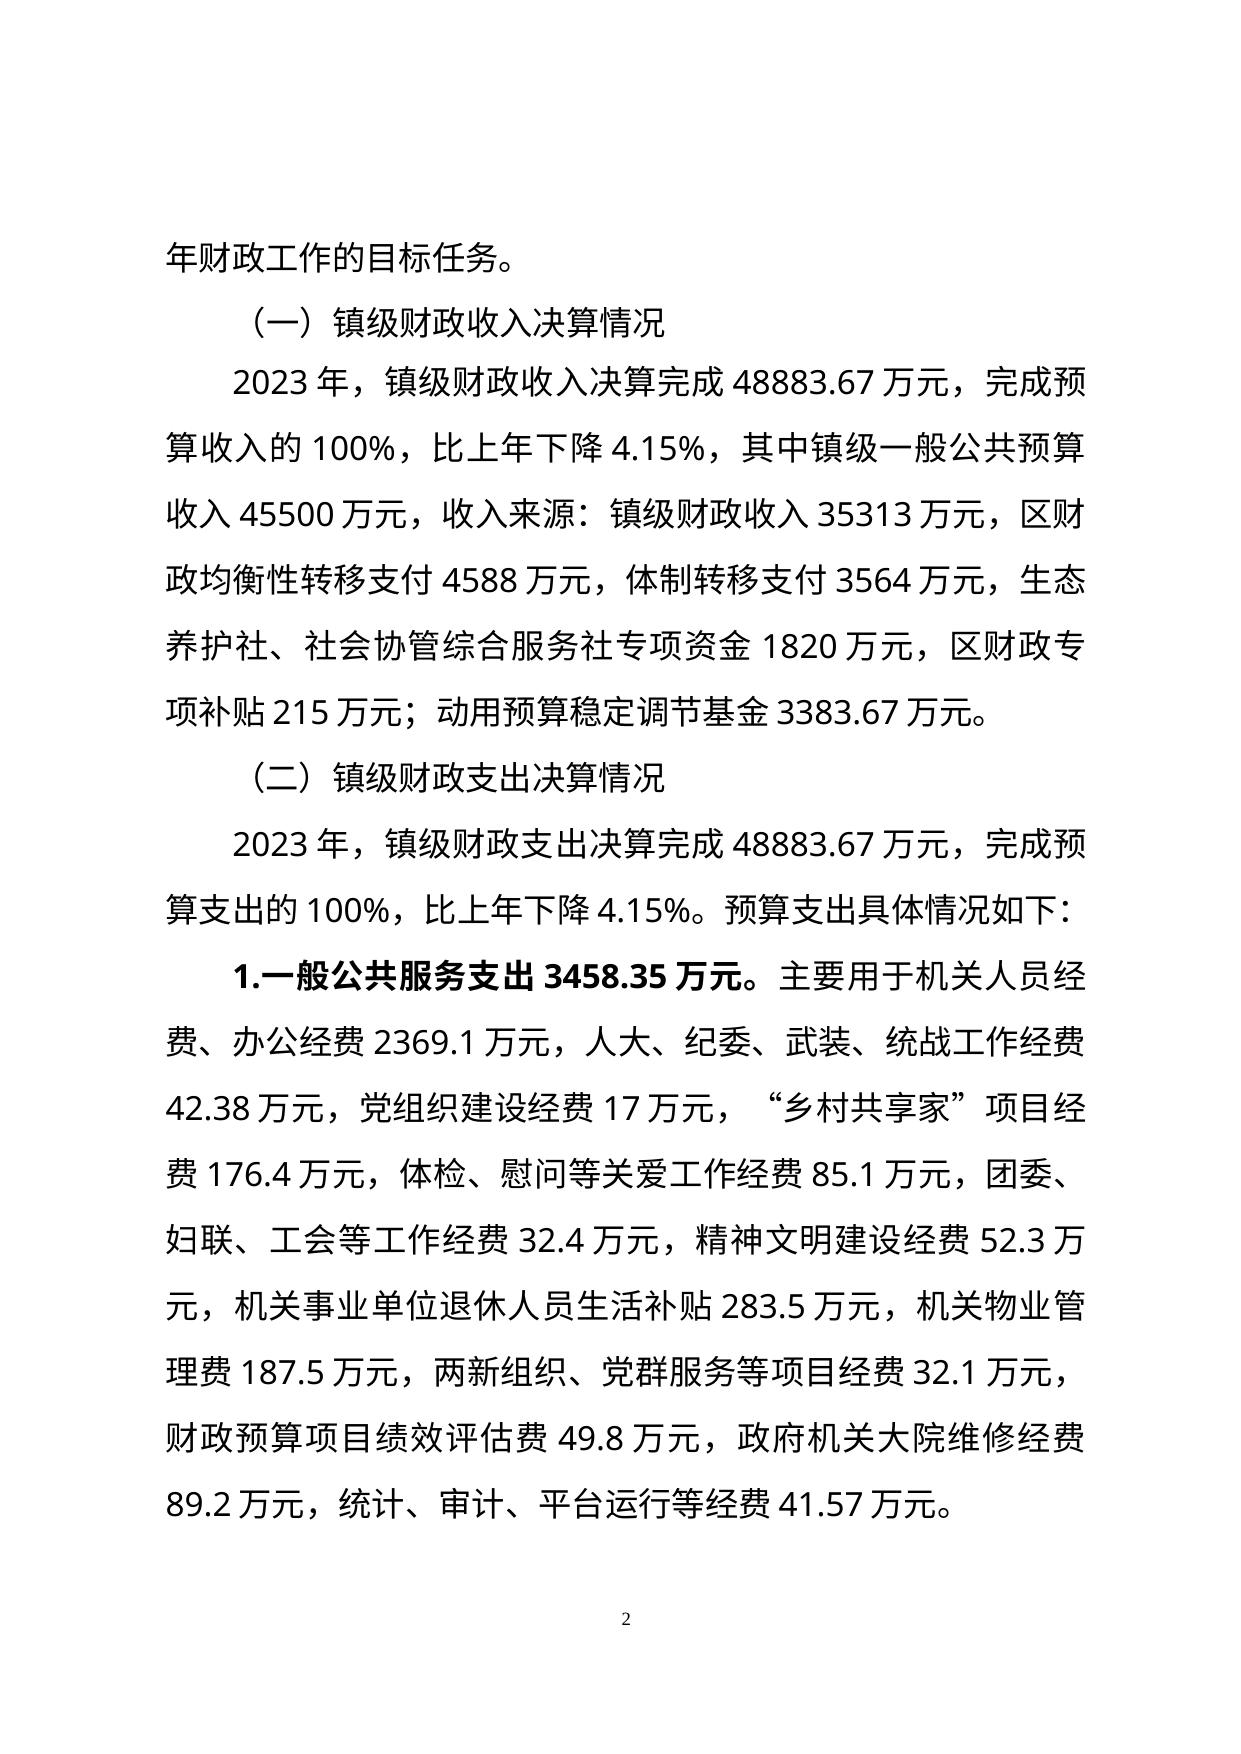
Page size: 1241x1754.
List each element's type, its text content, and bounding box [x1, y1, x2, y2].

text （二）镇级财政支出决算情况 [165, 743, 1087, 809]
text 2023年，镇级财政支出决算完成48883.67万元，完成预算支出的100%，比上年下降4.15%。预算支出具体情况如下： [165, 809, 1087, 941]
text 1.一般公共服务支出3458.35万元。主要用于机关人员经费、办公经费2369.1万元，人大、纪委、武装、统战工作经费42.38万元，党组织建设经费17万元，“乡村共享家”项目经费176.4万元，体检、慰问等关爱工作经费85.1万元，团委、妇联、工会等工作经费32.4万元，精神文明建设经费52.3万元，机关事业单位退休人员生活补贴283.5万元，机关物业管理费187.5万元，两新组织、党群服务等项目经费32.1万元，财政预算项目绩效评估费49.8万元，政府机关大院维修经费89.2万元，统计、审计、平台运行等经费41.57万元。 [165, 941, 1087, 1536]
text （一）镇级财政收入决算情况 [165, 288, 1087, 347]
text 2023年，镇级财政收入决算完成48883.67万元，完成预算收入的100%，比上年下降4.15%，其中镇级一般公共预算收入45500万元，收入来源：镇级财政收入35313万元，区财政均衡性转移支付4588万元，体制转移支付3564万元，生态养护社、社会协管综合服务社专项资金1820万元，区财政专项补贴215万元；动用预算稳定调节基金3383.67万元。 [165, 347, 1087, 743]
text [165, 222, 1087, 288]
